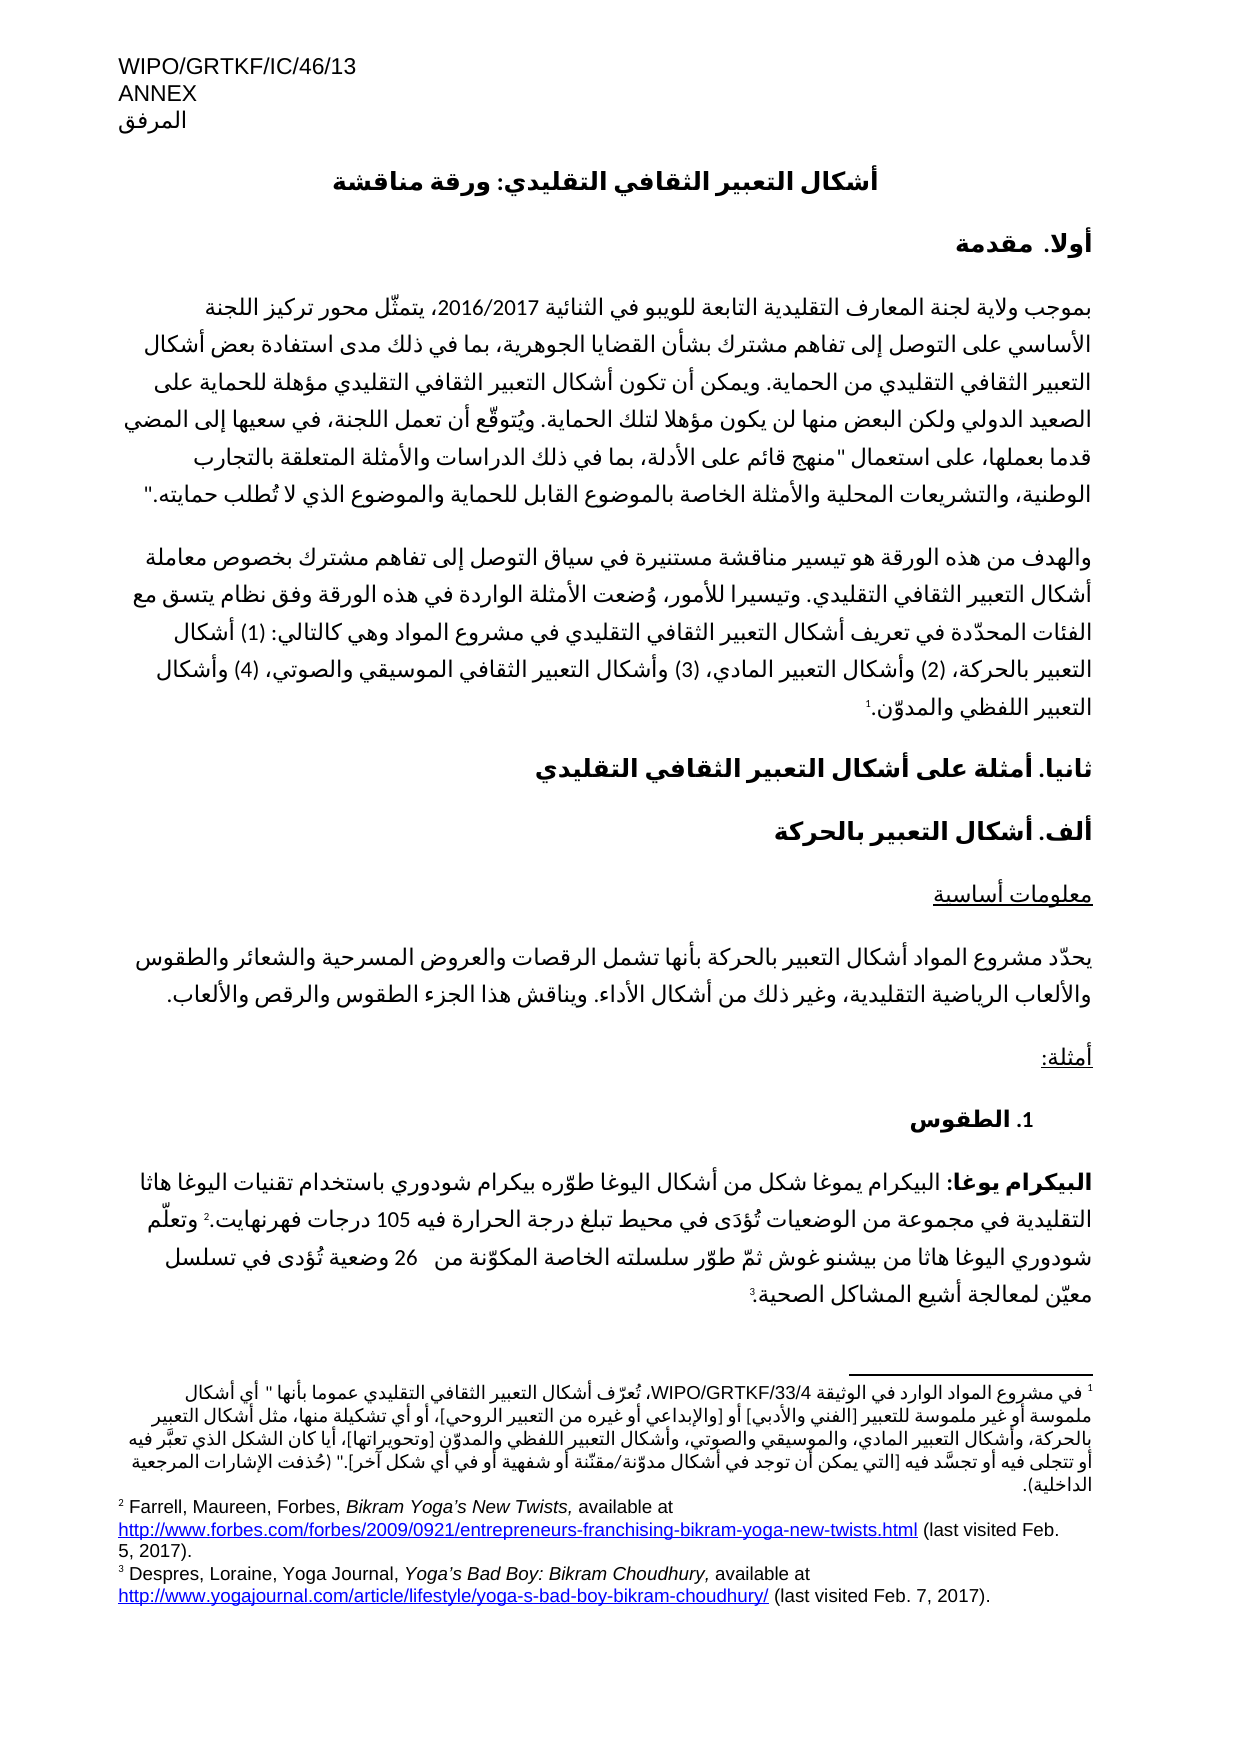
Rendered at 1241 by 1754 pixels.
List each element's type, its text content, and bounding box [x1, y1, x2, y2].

text أشكال التعبير الثقافي التقليدي: ورقة مناقشة [118, 160, 1092, 198]
text بموجب ولاية لجنة المعارف التقليدية التابعة للويبو في الثنائية 2016/2017، يتمثّل محور تركيز اللجنة الأساسي على التوصل إلى تفاهم مشترك بشأن القضايا الجوهرية، بما في ذلك مدى استفادة بعض أشكال التعبير الثقافي التقليدي من الحماية. ويمكن أن تكون أشكال التعبير الثقافي التقليدي مؤهلة للحماية على الصعيد الدولي ولكن البعض منها لن يكون مؤهلا لتلك الحماية. ويُتوقّع أن تعمل اللجنة، في سعيها إلى المضي قدما بعملها، على استعمال "منهج قائم على الأدلة، بما في ذلك الدراسات والأمثلة المتعلقة بالتجارب الوطنية، والتشريعات المحلية والأمثلة الخاصة بالموضوع القابل للحماية والموضوع الذي لا تُطلب حمايته." [118, 285, 1092, 510]
text والهدف من هذه الورقة هو تيسير مناقشة مستنيرة في سياق التوصل إلى تفاهم مشترك بخصوص معاملة أشكال التعبير الثقافي التقليدي. وتيسيرا للأمور، وُضعت الأمثلة الواردة في هذه الورقة وفق نظام يتسق مع الفئات المحدّدة في تعريف أشكال التعبير الثقافي التقليدي في مشروع المواد وهي كالتالي: (1) أشكال التعبير بالحركة، (2) وأشكال التعبير المادي، (3) وأشكال التعبير الثقافي الموسيقي والصوتي، (4) وأشكال التعبير اللفظي والمدوّن. [118, 535, 1092, 723]
text ثانيا. أمثلة على أشكال التعبير الثقافي التقليدي [118, 748, 1092, 785]
text ألف. أشكال التعبير بالحركة [118, 810, 1092, 848]
text يحدّد مشروع المواد أشكال التعبير بالحركة بأنها تشمل الرقصات والعروض المسرحية والشعائر والطقوس والألعاب الرياضية التقليدية، وغير ذلك من أشكال الأداء. ويناقش هذا الجزء الطقوس والرقص والألعاب. [118, 935, 1092, 1010]
text معلومات أساسية [118, 873, 1092, 910]
text أولا. مقدمة [118, 223, 1092, 260]
text أمثلة: [118, 1035, 1092, 1073]
text 1. الطقوس [118, 1098, 1033, 1135]
text البيكرام يوغا: البيكرام يموغا شكل من أشكال اليوغا طوّره بيكرام شودوري باستخدام تقنيات اليوغا هاثا التقليدية في مجموعة من الوضعيات تُؤدَى في محيط تبلغ درجة الحرارة فيه 105 درجات فهرنهايت. وتعلّم شودوري اليوغا هاثا من بيشنو غوش ثمّ طوّر سلسلته الخاصة المكوّنة من 26 وضعية تُؤدى في تسلسل معيّن لمعالجة أشيع المشاكل الصحية. [118, 1160, 1092, 1310]
